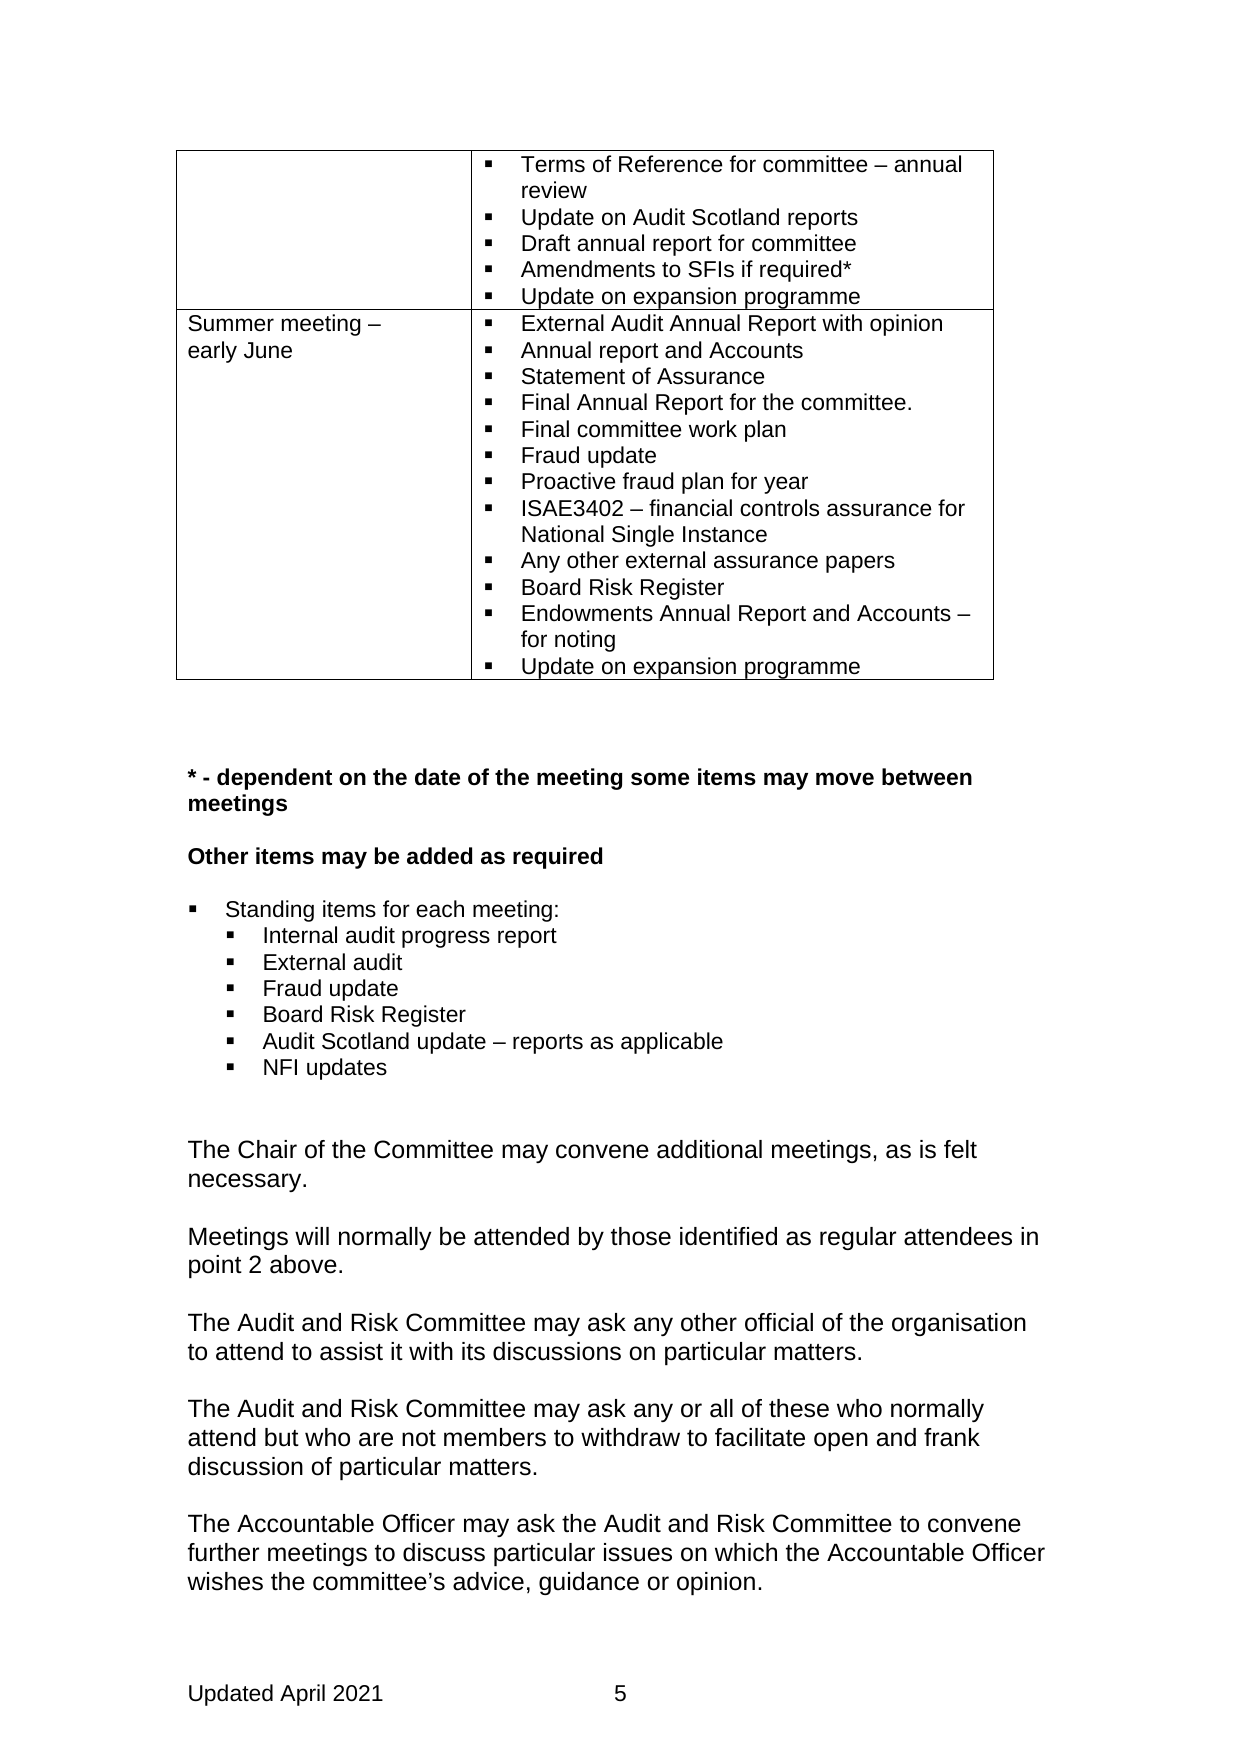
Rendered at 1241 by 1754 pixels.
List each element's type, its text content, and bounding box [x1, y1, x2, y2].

table_cell External Audit Annual Report with opinion Annual report and Accounts Statement of Assurance Final Annual Report for the committee. Final committee work plan Fraud update Proactive fraud plan for year ISAE3402 – financial controls assurance for National Single Instance Any other external assurance papers Board Risk Register Endowments Annual Report and Accounts – for noting Update on expansion programme [472, 310, 993, 679]
text Other items may be added as required [187, 843, 1053, 869]
text The Chair of the Committee may convene additional meetings, as is felt necessary. [187, 1135, 1053, 1193]
list Standing items for each meeting: [187, 896, 1053, 922]
text The Accountable Officer may ask the Audit and Risk Committee to convene further meetings to discuss particular issues on which the Accountable Officer wishes the committee’s advice, guidance or opinion. [187, 1509, 1053, 1595]
text The Audit and Risk Committee may ask any other official of the organisation to attend to assist it with its discussions on particular matters. [187, 1308, 1053, 1365]
list Board Risk Register [225, 1001, 1053, 1028]
list External audit [225, 948, 1053, 975]
text Meetings will normally be attended by those identified as regular attendees in point 2 above. [187, 1222, 1053, 1279]
text * - dependent on the date of the meeting some items may move between meetings [187, 764, 1053, 817]
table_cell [472, 151, 993, 309]
list Fraud update [225, 975, 1053, 1001]
table_cell Summer meeting – early June [177, 310, 471, 679]
text The Audit and Risk Committee may ask any or all of these who normally attend but who are not members to withdraw to facilitate open and frank discussion of particular matters. [187, 1394, 1053, 1480]
list NFI updates [225, 1054, 1053, 1080]
list Internal audit progress report [225, 922, 1053, 948]
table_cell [177, 151, 471, 309]
list Audit update – reports as applicable [225, 1028, 1053, 1054]
